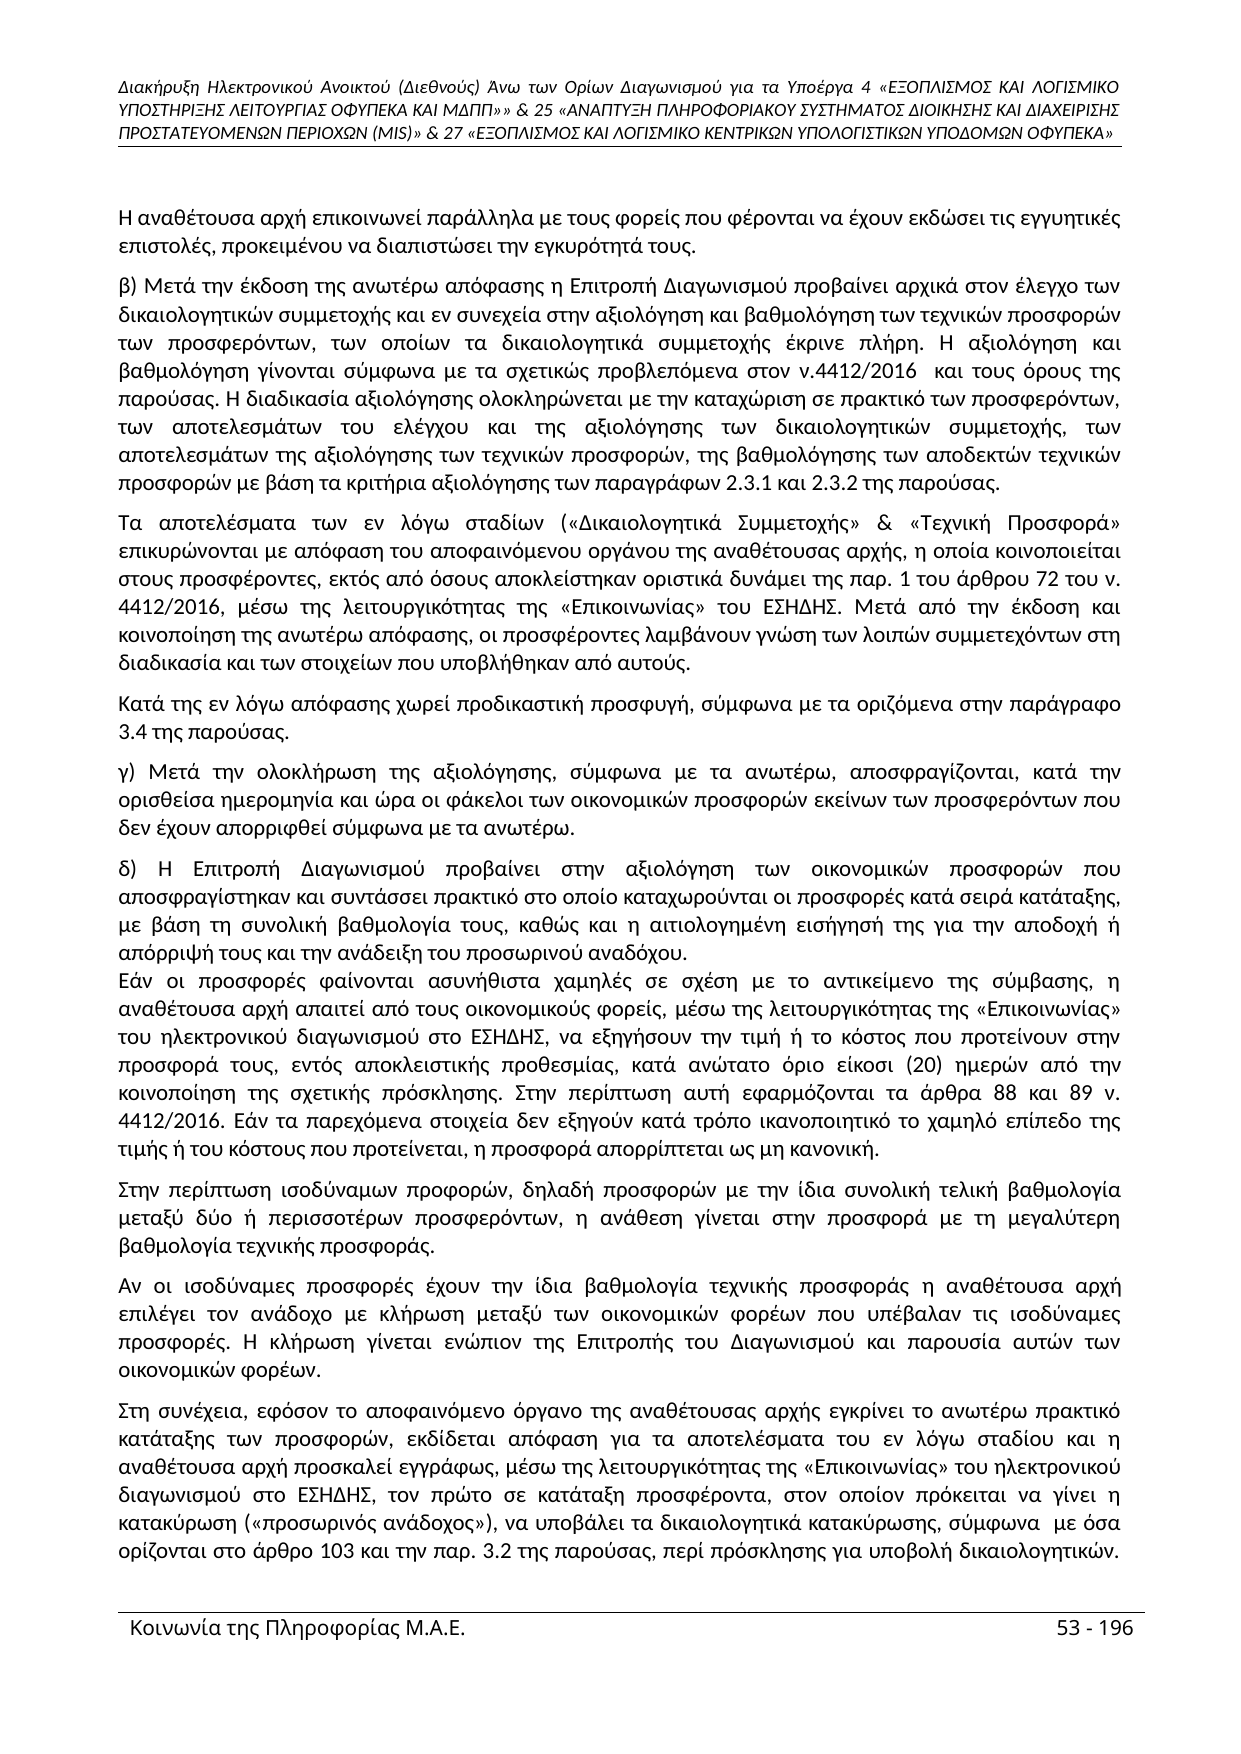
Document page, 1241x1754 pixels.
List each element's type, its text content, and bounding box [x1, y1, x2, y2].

text Αν οι ισοδύναμες προσφορές έχουν την ίδια βαθμολογία τεχνικής προσφοράς η αναθέτουσα αρχή επιλέγει τον ανάδοχο με κλήρωση μεταξύ των οικονομικών φορέων που υπέβαλαν τις ισοδύναμες προσφορές. Η κλήρωση γίνεται ενώπιον της Επιτροπής του Διαγωνισμού και παρουσία αυτών των οικονομικών φορέων. [118, 1271, 1122, 1383]
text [118, 1396, 1122, 1564]
text Κατά της εν λόγω απόφασης χωρεί προδικαστική προσφυγή, σύμφωνα με τα οριζόμενα στην παράγραφο 3.4 της παρούσας. [118, 689, 1122, 745]
text Η αναθέτουσα αρχή επικοινωνεί παράλληλα με τους φορείς που φέρονται να έχουν εκδώσει τις εγγυητικές επιστολές, προκειμένου να διαπιστώσει την εγκυρότητά τους. [118, 203, 1122, 259]
text δ) Η Επιτροπή Διαγωνισμού προβαίνει στην αξιολόγηση των οικονομικών προσφορών που αποσφραγίστηκαν και συντάσσει πρακτικό στο οποίο καταχωρούνται οι προσφορές κατά σειρά κατάταξης, με βάση τη συνολική βαθμολογία τους, καθώς και η αιτιολογημένη εισήγησή της για την αποδοχή ή απόρριψή τους και την ανάδειξη του προσωρινού αναδόχου. [118, 854, 1122, 966]
text Τα αποτελέσματα των εν λόγω σταδίων («Δικαιολογητικά Συμμετοχής» & «Τεχνική Προσφορά» επικυρώνονται με απόφαση του αποφαινόμενου οργάνου της αναθέτουσας αρχής, η οποία κοινοποιείται στους προσφέροντες, εκτός από όσους αποκλείστηκαν οριστικά δυνάμει της παρ. 1 του άρθρου 72 του ν. 4412/2016, μέσω της λειτουργικότητας της «Επικοινωνίας» του ΕΣΗΔΗΣ. Μετά από την έκδοση και κοινοποίηση της ανωτέρω απόφασης, οι προσφέροντες λαμβάνουν γνώση των λοιπών συμμετεχόντων στη διαδικασία και των στοιχείων που υποβλήθηκαν από αυτούς. [118, 508, 1122, 676]
text Στην περίπτωση ισοδύναμων προφορών, δηλαδή προσφορών με την ίδια συνολική τελική βαθμολογία μεταξύ δύο ή περισσοτέρων προσφερόντων, η ανάθεση γίνεται στην προσφορά με τη μεγαλύτερη βαθμολογία τεχνικής προσφοράς. [118, 1175, 1122, 1259]
text Εάν οι προσφορές φαίνονται ασυνήθιστα χαμηλές σε σχέση με το αντικείμενο της σύμβασης, η αναθέτουσα αρχή απαιτεί από τους οικονομικούς φορείς, μέσω της λειτουργικότητας της «Επικοινωνίας» του ηλεκτρονικού διαγωνισμού στο ΕΣΗΔΗΣ, να εξηγήσουν την τιμή ή το κόστος που προτείνουν στην προσφορά τους, εντός αποκλειστικής προθεσμίας, κατά ανώτατο όριο είκοσι (20) ημερών από την κοινοποίηση της σχετικής πρόσκλησης. Στην περίπτωση αυτή εφαρμόζονται τα άρθρα 88 και 89 ν. 4412/2016. Εάν τα παρεχόμενα στοιχεία δεν εξηγούν κατά τρόπο ικανοποιητικό το χαμηλό επίπεδο της τιμής ή του κόστους που προτείνεται, η προσφορά απορρίπτεται ως μη κανονική. [118, 966, 1122, 1162]
text γ) Μετά την ολοκλήρωση της αξιολόγησης, σύμφωνα με τα ανωτέρω, αποσφραγίζονται, κατά την ορισθείσα ημερομηνία και ώρα οι φάκελοι των οικονομικών προσφορών εκείνων των προσφερόντων που δεν έχουν απορριφθεί σύμφωνα με τα ανωτέρω. [118, 757, 1122, 842]
text β) Μετά την έκδοση της ανωτέρω απόφασης η Επιτροπή Διαγωνισμού προβαίνει αρχικά στον έλεγχο των δικαιολογητικών συμμετοχής και εν συνεχεία στην αξιολόγηση και βαθμολόγηση των τεχνικών προσφορών των προσφερόντων, των οποίων τα δικαιολογητικά συμμετοχής έκρινε πλήρη. Η αξιολόγηση και βαθμολόγηση γίνονται σύμφωνα με τα σχετικώς προβλεπόμενα στον ν.4412/2016 και τους όρους της παρούσας. Η διαδικασία αξιολόγησης ολοκληρώνεται με την καταχώριση σε πρακτικό των προσφερόντων, των αποτελεσμάτων του ελέγχου και της αξιολόγησης των δικαιολογητικών συμμετοχής, των αποτελεσμάτων της αξιολόγησης των τεχνικών προσφορών, της βαθμολόγησης των αποδεκτών τεχνικών προσφορών με βάση τα κριτήρια αξιολόγησης των παραγράφων 2.3.1 και 2.3.2 της παρούσας. [118, 272, 1122, 496]
